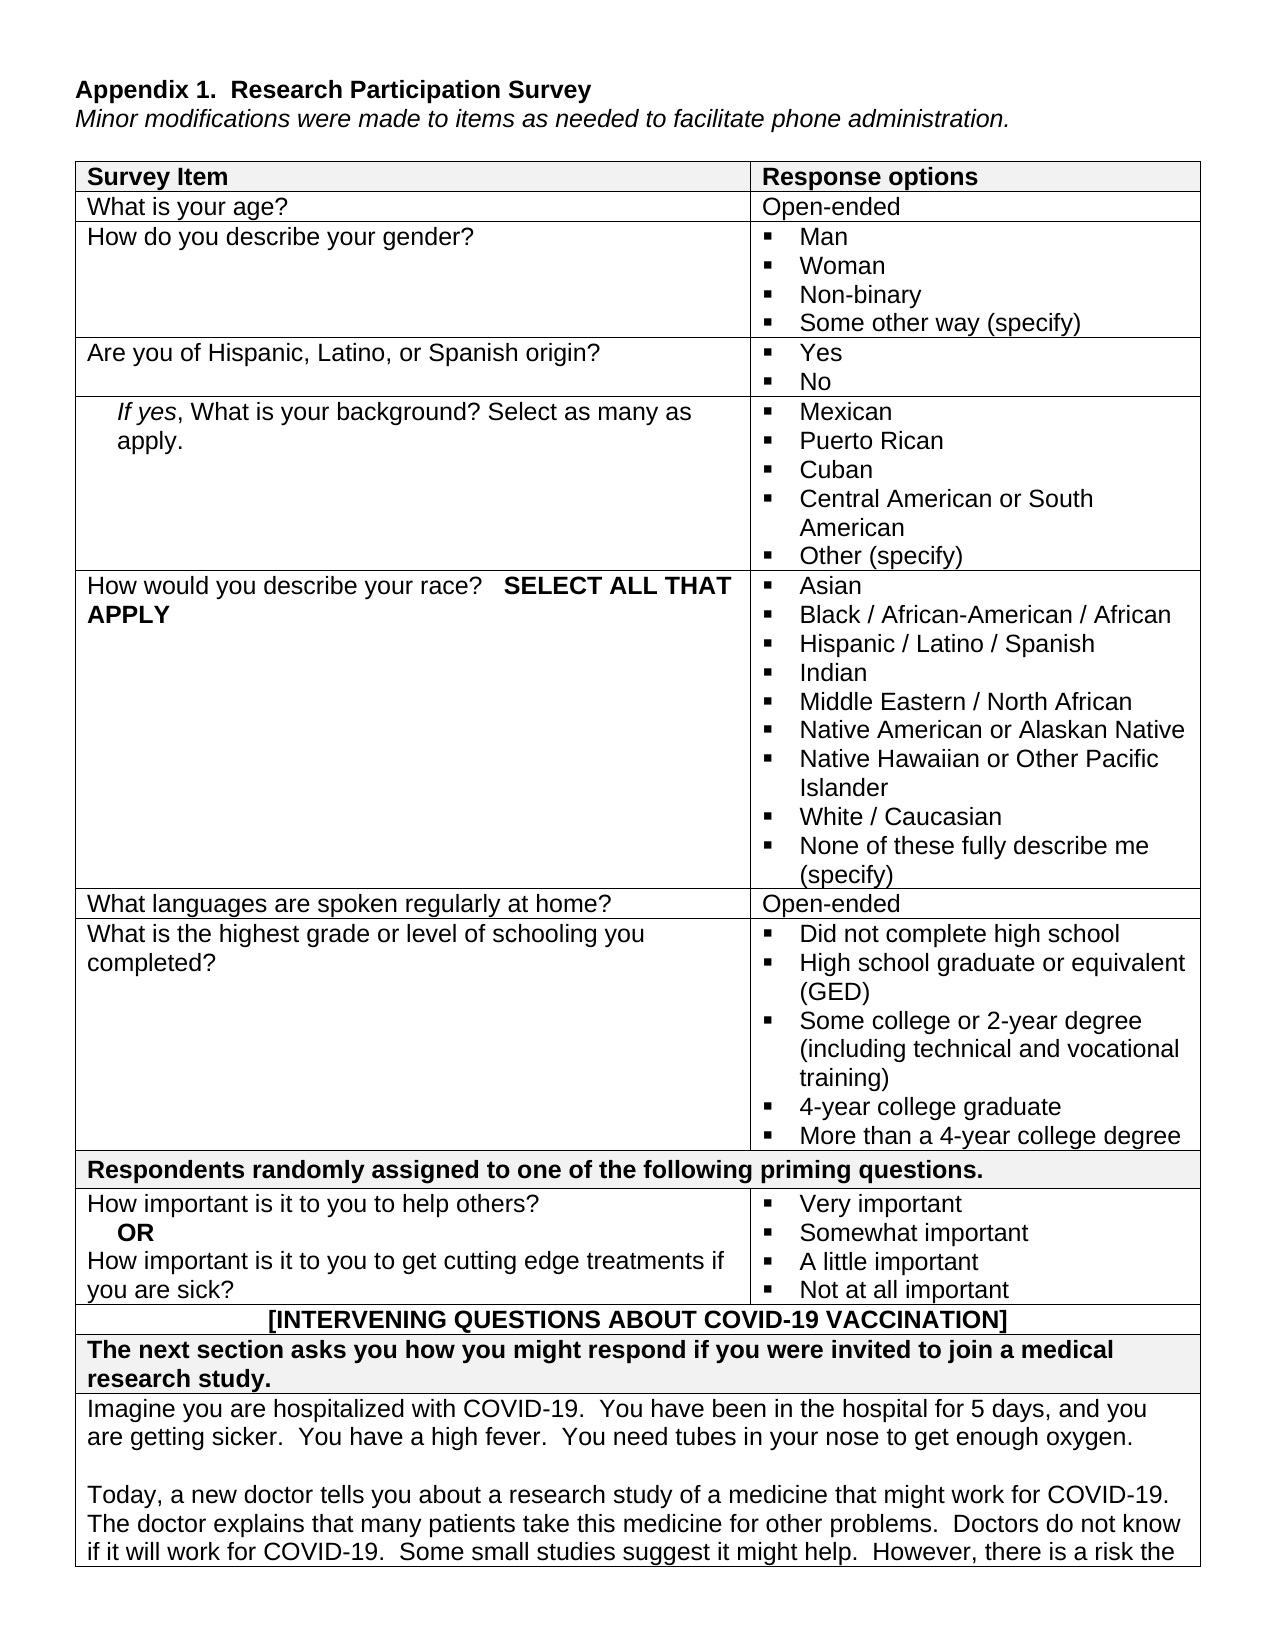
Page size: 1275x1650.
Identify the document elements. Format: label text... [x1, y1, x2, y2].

table_cell How would you describe your race? SELECT ALL THAT APPLY [76, 571, 750, 888]
text Appendix 1. Research Participation Survey [75, 75, 1200, 104]
table_cell Mexican Puerto Rican Cuban Central American or South American Other (specify) [751, 397, 1200, 570]
table_cell Asian Black / African-American / African Hispanic / Latino / Spanish Indian Middle Eastern / North African Native American or Alaskan Native Native Hawaiian or Other Pacific Islander White / Caucasian None of these fully describe me (specify) [751, 571, 1200, 888]
table_cell Are you of Hispanic, Latino, or Spanish origin? [76, 338, 750, 396]
table_cell Very important Somewhat important A little important Not at all important [751, 1189, 1200, 1304]
table_cell Open-ended [751, 192, 1200, 221]
table_cell What is the highest grade or level of schooling you completed? [76, 919, 750, 1150]
table_cell [INTERVENING QUESTIONS ABOUT COVID-19 VACCINATION] [76, 1305, 1200, 1334]
table_cell If yes, What is your background? Select as many as apply. [76, 397, 750, 570]
table_cell Open-ended [751, 889, 1200, 918]
text Minor modifications were made to items as needed to facilitate phone administration. [75, 104, 1200, 132]
table_cell How do you describe your gender? [76, 222, 750, 337]
table_cell Respondents randomly assigned to one of the following priming questions. [76, 1151, 1200, 1188]
table_header Response options [751, 162, 1200, 191]
table_cell What is your age? [76, 192, 750, 221]
table_cell Yes No [751, 338, 1200, 396]
table_header Survey Item [76, 162, 750, 191]
table_cell The next section asks you how you might respond if you were invited to join a medical research study. [76, 1335, 1200, 1393]
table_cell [76, 1394, 1200, 1566]
table_cell What languages are spoken regularly at home? [76, 889, 750, 918]
table_cell How important is it to you to help others? OR How important is it to you to get cutting edge treatments if you are sick? [76, 1189, 750, 1304]
table_cell Man Woman Non-binary Some other way (specify) [751, 222, 1200, 337]
table_cell Did not complete high school High school graduate or equivalent (GED) Some college or 2-year degree (including technical and vocational training) 4-year college graduate More than a 4-year college degree [751, 919, 1200, 1150]
